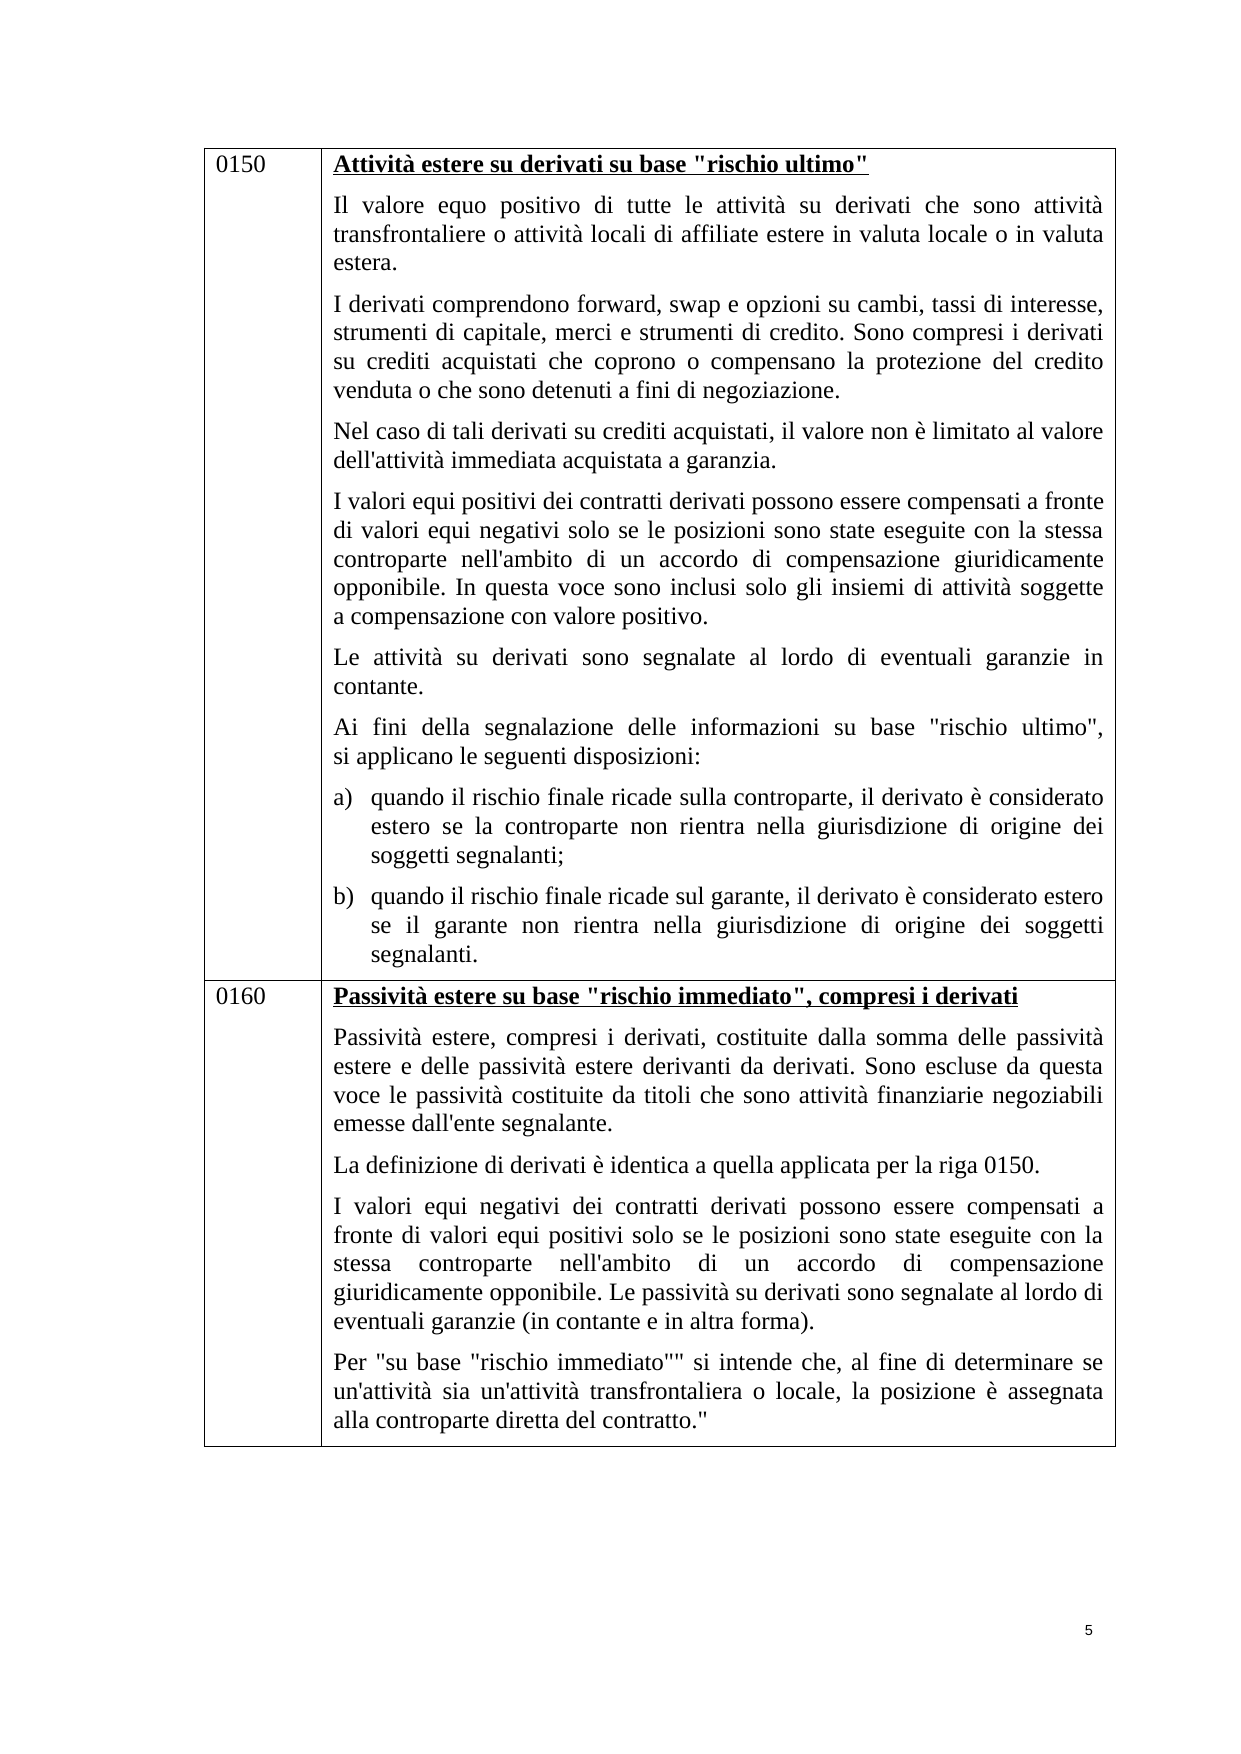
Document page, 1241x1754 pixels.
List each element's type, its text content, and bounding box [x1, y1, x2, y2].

table_cell 0160 [205, 981, 321, 1446]
table_cell Attività estere su derivati su base "rischio ultimo" Il valore equo positivo di tutte le attività su derivati che sono attività transfrontaliere o attività locali di affiliate estere in valuta locale o in valuta estera. I derivati comprendono forward, swap e opzioni su cambi, tassi di interesse, strumenti di capitale, merci e strumenti di credito. Sono compresi i derivati su crediti acquistati che coprono o compensano la protezione del credito venduta o che sono detenuti a fini di negoziazione. Nel caso di tali derivati su crediti acquistati, il valore non è limitato al valore dell'attività immediata acquistata a garanzia. I valori equi positivi dei contratti derivati possono essere compensati a fronte di valori equi negativi solo se le posizioni sono state eseguite con la stessa controparte nell'ambito di un accordo di compensazione giuridicamente opponibile. In questa voce sono inclusi solo gli insiemi di attività soggette a compensazione con valore positivo. Le attività su derivati sono segnalate al lordo di eventuali garanzie in contante. Ai fini della segnalazione delle informazioni su base "rischio ultimo", si applicano le seguenti disposizioni: quando il rischio finale ricade sulla controparte, il derivato è considerato estero se la controparte non rientra nella giurisdizione di origine dei soggetti segnalanti; quando il rischio finale ricade sul garante, il derivato è considerato estero se il garante non rientra nella giurisdizione di origine dei soggetti segnalanti. [322, 149, 1115, 980]
table_cell 0150 [205, 149, 321, 980]
table_cell Passività estere su base "rischio immediato", compresi i derivati Passività estere, compresi i derivati, costituite dalla somma delle passività estere e delle passività estere derivanti da derivati. Sono escluse da questa voce le passività costituite da titoli che sono attività finanziarie negoziabili emesse dall'ente segnalante. La definizione di derivati è identica a quella applicata per la riga 0150. I valori equi negativi dei contratti derivati possono essere compensati a fronte di valori equi positivi solo se le posizioni sono state eseguite con la stessa controparte nell'ambito di un accordo di compensazione giuridicamente opponibile. Le passività su derivati sono segnalate al lordo di eventuali garanzie (in contante e in altra forma). Per "su base "rischio immediato"" si intende che, al fine di determinare se un'attività sia un'attività transfrontaliera o locale, la posizione è assegnata alla controparte diretta del contratto." [322, 981, 1115, 1446]
